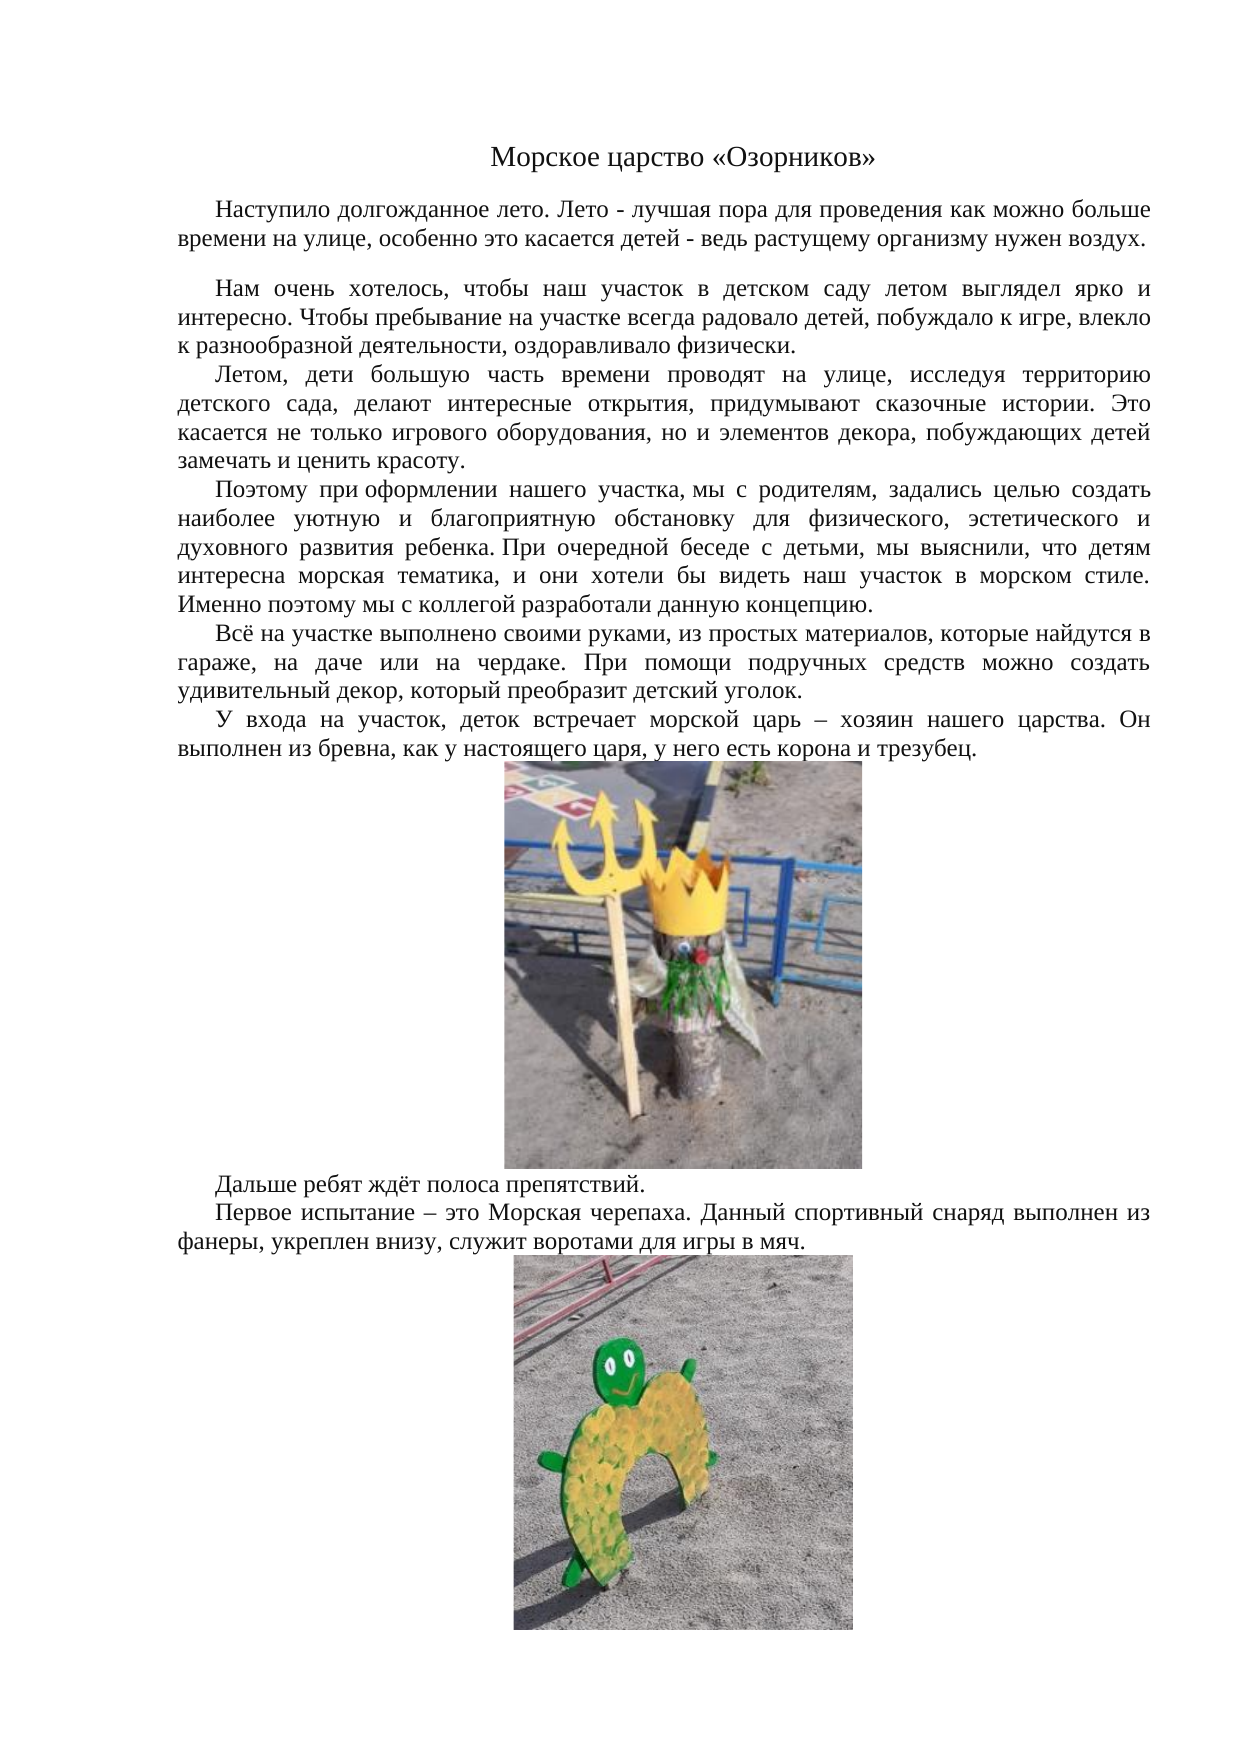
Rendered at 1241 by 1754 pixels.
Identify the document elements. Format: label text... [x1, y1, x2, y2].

text Нам очень хотелось, чтобы наш участок в детском саду летом выглядел ярко и интересно. Чтобы пребывание на участке всегда радовало детей, побуждало к игре, влекло к разнообразной деятельности, оздоравливало физически. [177, 273, 1152, 359]
text Морское царство «Озорников» [177, 139, 1152, 173]
text Наступило долгожданное лето. Лето - лучшая пора для проведения как можно больше времени на улице, особенно это касается детей - ведь растущему организму нужен воздух. [177, 194, 1152, 252]
text Дальше ребят ждёт полоса препятствий. [177, 1169, 1152, 1197]
text У входа на участок, деток встречает морской царь – хозяин нашего царства. Он выполнен из бревна, как у настоящего царя, у него есть корона и трезубец. [177, 704, 1152, 762]
picture [504, 761, 863, 1169]
text Летом, дети большую часть времени проводят на улице, исследуя территорию детского сада, делают интересные открытия, придумывают сказочные истории. Это касается не только игрового оборудования, но и элементов декора, побуждающих детей замечать и ценить красоту. [177, 359, 1152, 474]
text Всё на участке выполнено своими руками, из простых материалов, которые найдутся в гараже, на даче или на чердаке. При помощи подручных средств можно создать удивительный декор, который преобразит детский уголок. [177, 618, 1152, 704]
text Первое испытание – это Морская черепаха. Данный спортивный снаряд выполнен из фанеры, укреплен внизу, служит воротами для игры в мяч. [177, 1197, 1152, 1255]
picture [513, 1255, 853, 1630]
text Поэтому при оформлении нашего участка, мы с родителям, задались целью создать наиболее уютную и благоприятную обстановку для физического, эстетического и духовного развития ребенка. При очередной беседе с детьми, мы выяснили, что детям интересна морская тематика, и они хотели бы видеть наш участок в морском стиле. Именно поэтому мы с коллегой разработали данную концепцию. [177, 474, 1152, 618]
